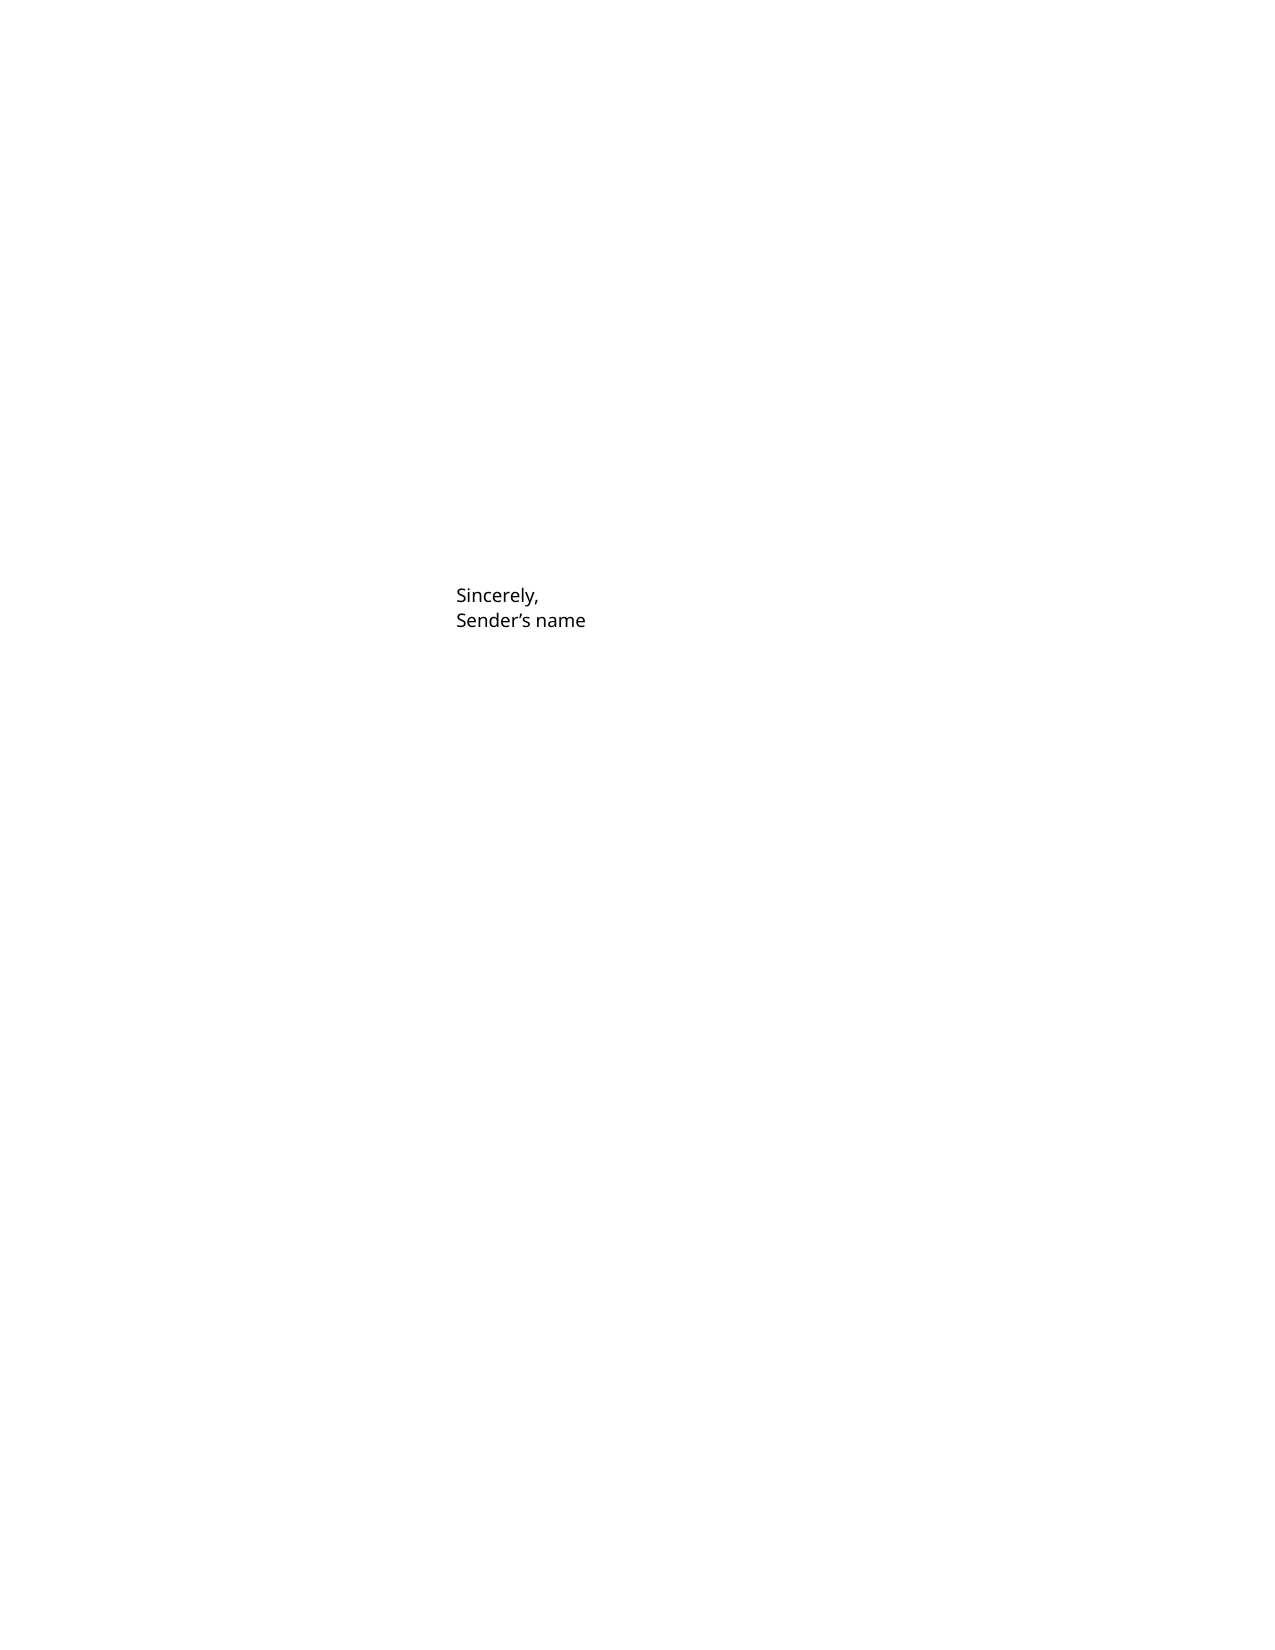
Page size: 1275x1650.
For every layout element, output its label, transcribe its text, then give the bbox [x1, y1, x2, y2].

text Sincerely, Sender’s name [456, 582, 1200, 633]
